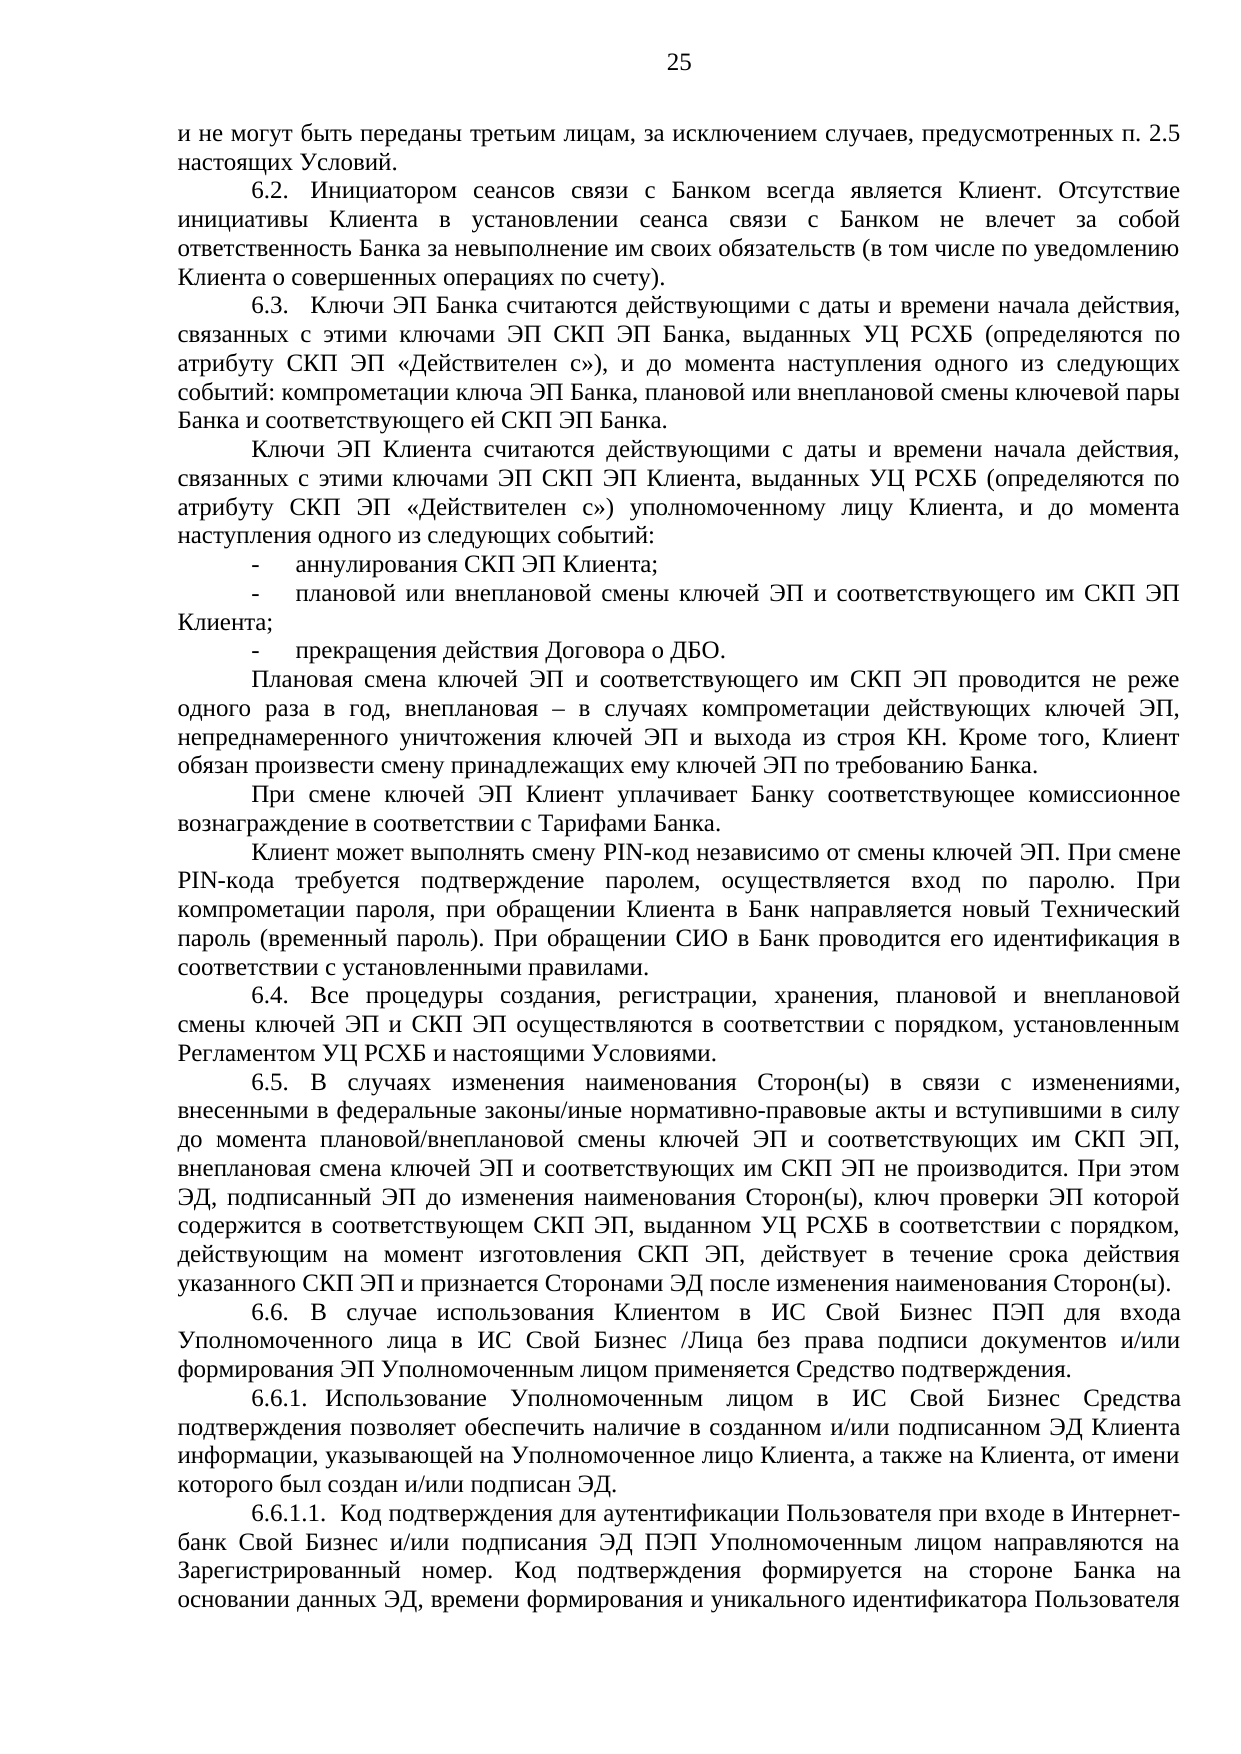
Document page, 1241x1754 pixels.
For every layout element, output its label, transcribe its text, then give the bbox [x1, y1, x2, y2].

text - прекращения действия Договора о ДБО. [177, 636, 1181, 664]
list В случае использования Клиентом в ИС Свой Бизнес ПЭП для входа Уполномоченного лица в ИС Свой Бизнес /Лица без права подписи документов и/или формирования ЭП Уполномоченным лицом применяется Средство подтверждения. [177, 1297, 1181, 1383]
text - аннулирования СКП ЭП Клиента; [177, 549, 1181, 578]
text Клиент может выполнять смену PIN-код независимо от смены ключей ЭП. При смене PIN-кода требуется подтверждение паролем, осуществляется вход по паролю. При компрометации пароля, при обращении Клиента в Банк направляется новый Технический пароль (временный пароль). При обращении СИО в Банк проводится его идентификация в соответствии с установленными правилами. [177, 837, 1181, 981]
list Ключи ЭП Банка считаются действующими с даты и времени начала действия, связанных с этими ключами ЭП СКП ЭП Банка, выданных УЦ РСХБ (определяются по атрибуту СКП ЭП «Действителен с»), и до момента наступления одного из следующих событий: компрометации ключа ЭП Банка, плановой или внеплановой смены ключевой пары Банка и соответствующего ей СКП ЭП Банка. [177, 291, 1181, 434]
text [177, 1498, 1181, 1613]
text Ключи ЭП Клиента считаются действующими с даты и времени начала действия, связанных с этими ключами ЭП СКП ЭП Клиента, выданных УЦ РСХБ (определяются по атрибуту СКП ЭП «Действителен с») уполномоченному лицу Клиента, и до момента наступления одного из следующих событий: [177, 434, 1181, 549]
text При смене ключей ЭП Клиент уплачивает Банку соответствующее комиссионное вознаграждение в соответствии с Тарифами Банка. [177, 779, 1181, 837]
text Плановая смена ключей ЭП и соответствующего им СКП ЭП проводится не реже одного раза в год, внеплановая – в случаях компрометации действующих ключей ЭП, непреднамеренного уничтожения ключей ЭП и выхода из строя КН. Кроме того, Клиент обязан произвести смену принадлежащих ему ключей ЭП по требованию Банка. [177, 664, 1181, 779]
text 6.6.1. Использование Уполномоченным лицом в ИС Свой Бизнес Средства подтверждения позволяет обеспечить наличие в созданном и/или подписанном ЭД Клиента информации, указывающей на Уполномоченное лицо Клиента, а также на Клиента, от имени которого был создан и/или подписан ЭД. [177, 1383, 1181, 1498]
list Инициатором сеансов связи с Банком всегда является Клиент. Отсутствие инициативы Клиента в установлении сеанса связи с Банком не влечет за собой ответственность Банка за невыполнение им своих обязательств (в том числе по уведомлению Клиента о совершенных операциях по счету). [177, 176, 1181, 291]
text - плановой или внеплановой смены ключей ЭП и соответствующего им СКП ЭП Клиента; [177, 578, 1181, 636]
list Все процедуры создания, регистрации, хранения, плановой и внеплановой смены ключей ЭП и СКП ЭП осуществляются в соответствии с порядком, установленным Регламентом УЦ РСХБ и настоящими Условиями. [177, 981, 1181, 1067]
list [177, 118, 1181, 176]
list В случаях изменения наименования Сторон(ы) в связи с изменениями, внесенными в федеральные законы/иные нормативно-правовые акты и вступившими в силу до момента плановой/внеплановой смены ключей ЭП и соответствующих им СКП ЭП, внеплановая смена ключей ЭП и соответствующих им СКП ЭП не производится. При этом ЭД, подписанный ЭП до изменения наименования Сторон(ы), ключ проверки ЭП которой содержится в соответствующем СКП ЭП, выданном УЦ РСХБ в соответствии с порядком, действующим на момент изготовления СКП ЭП, действует в течение срока действия указанного СКП ЭП и признается Сторонами ЭД после изменения наименования Сторон(ы). [177, 1067, 1181, 1297]
